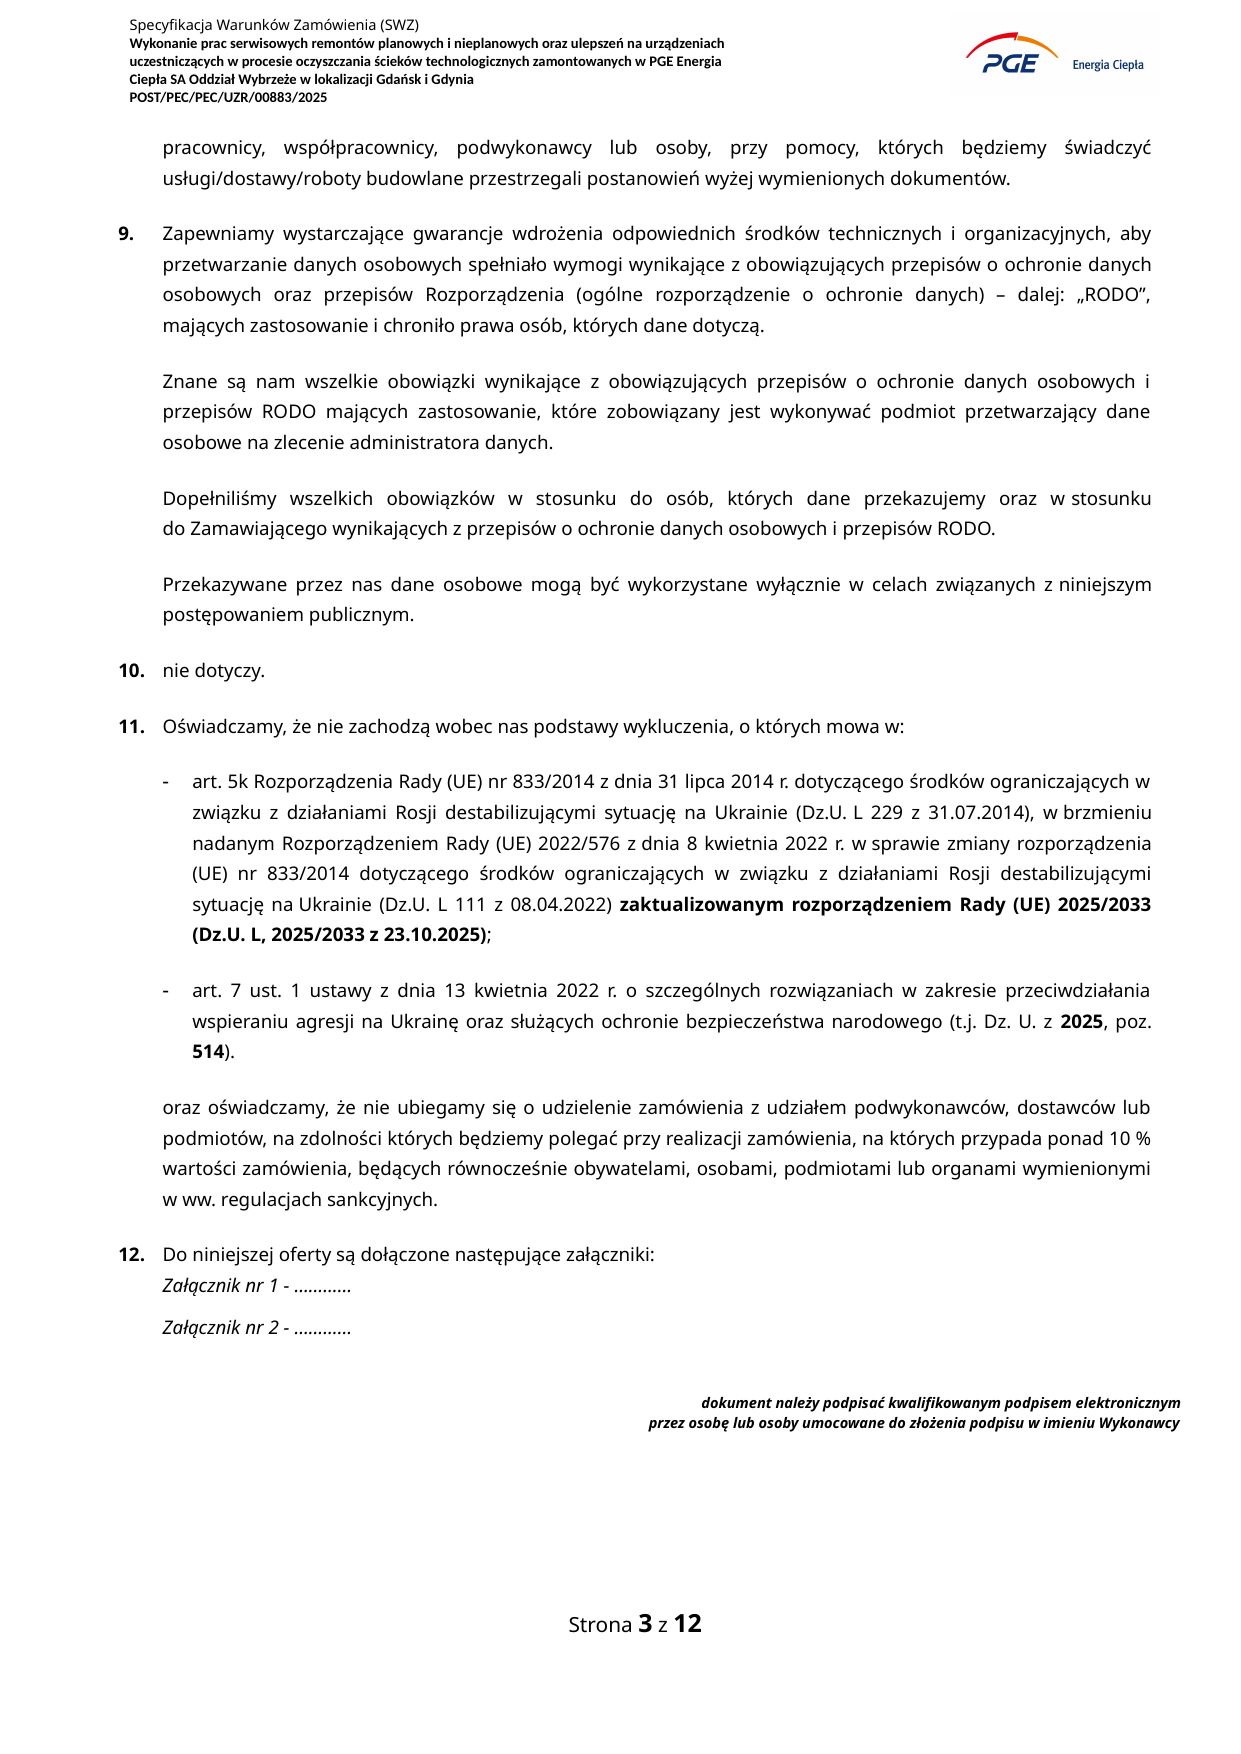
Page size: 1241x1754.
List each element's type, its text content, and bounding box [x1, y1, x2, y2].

text Załącznik nr 2 - ………… [118, 1314, 1152, 1340]
list nie dotyczy. [118, 657, 1152, 683]
subtitle dokument należy podpisać kwalifikowanym podpisem elektronicznym [156, 1393, 1181, 1413]
list Dopełniliśmy wszelkich obowiązków w stosunku do osób, których dane przekazujemy oraz w stosunku do Zamawiającego wynikających z przepisów o ochronie danych osobowych i przepisów RODO. [162, 485, 1152, 541]
list Zapewniamy wystarczające gwarancje wdrożenia odpowiednich środków technicznych i organizacyjnych, aby przetwarzanie danych osobowych spełniało wymogi wynikające z obowiązujących przepisów o ochronie danych osobowych oraz przepisów Rozporządzenia (ogólne rozporządzenie o ochronie danych) – dalej: „RODO”, mających zastosowanie i chroniło prawa osób, których dane dotyczą. [118, 220, 1152, 338]
list Znane są nam wszelkie obowiązki wynikające z obowiązujących przepisów o ochronie danych osobowych i przepisów RODO mających zastosowanie, które zobowiązany jest wykonywać podmiot przetwarzający dane osobowe na zlecenie administratora danych. [162, 368, 1152, 455]
list Przekazywane przez nas dane osobowe mogą być wykorzystane wyłącznie w celach związanych z niniejszym postępowaniem publicznym. [162, 571, 1152, 627]
list art. 7 ust. 1 ustawy z dnia 13 kwietnia 2022 r. o szczególnych rozwiązaniach w zakresie przeciwdziałania wspieraniu agresji na Ukrainę oraz służących ochronie bezpieczeństwa narodowego (t.j. Dz. U. z 2025, poz. 514). [162, 977, 1152, 1064]
subtitle przez osobę lub osoby umocowane do złożenia podpisu w imieniu Wykonawcy [156, 1413, 1181, 1433]
list oraz oświadczamy, że nie ubiegamy się o udzielenie zamówienia z udziałem podwykonawców, dostawców lub podmiotów, na zdolności których będziemy polegać przy realizacji zamówienia, na których przypada ponad 10 % wartości zamówienia, będących równocześnie obywatelami, osobami, podmiotami lub organami wymienionymi w ww. regulacjach sankcyjnych. [162, 1094, 1152, 1212]
list Oświadczamy, że nie zachodzą wobec nas podstawy wykluczenia, o których mowa w: [118, 713, 1152, 738]
list Do niniejszej oferty są dołączone następujące załączniki: [118, 1242, 1152, 1267]
picture [948, 14, 1161, 95]
list art. 5k Rozporządzenia Rady (UE) nr 833/2014 z dnia 31 lipca 2014 r. dotyczącego środków ograniczających w związku z działaniami Rosji destabilizującymi sytuację na Ukrainie (Dz.U. L 229 z 31.07.2014), w brzmieniu nadanym Rozporządzeniem Rady (UE) 2022/576 z dnia 8 kwietnia 2022 r. w sprawie zmiany rozporządzenia (UE) nr 833/2014 dotyczącego środków ograniczających w związku z działaniami Rosji destabilizującymi sytuację na Ukrainie (Dz.U. L 111 z 08.04.2022) zaktualizowanym rozporządzeniem Rady (UE) 2025/2033 (Dz.U. L, 2025/2033 z 23.10.2025); [162, 768, 1152, 947]
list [118, 134, 1152, 190]
text Załącznik nr 1 - ………… [118, 1272, 1152, 1298]
